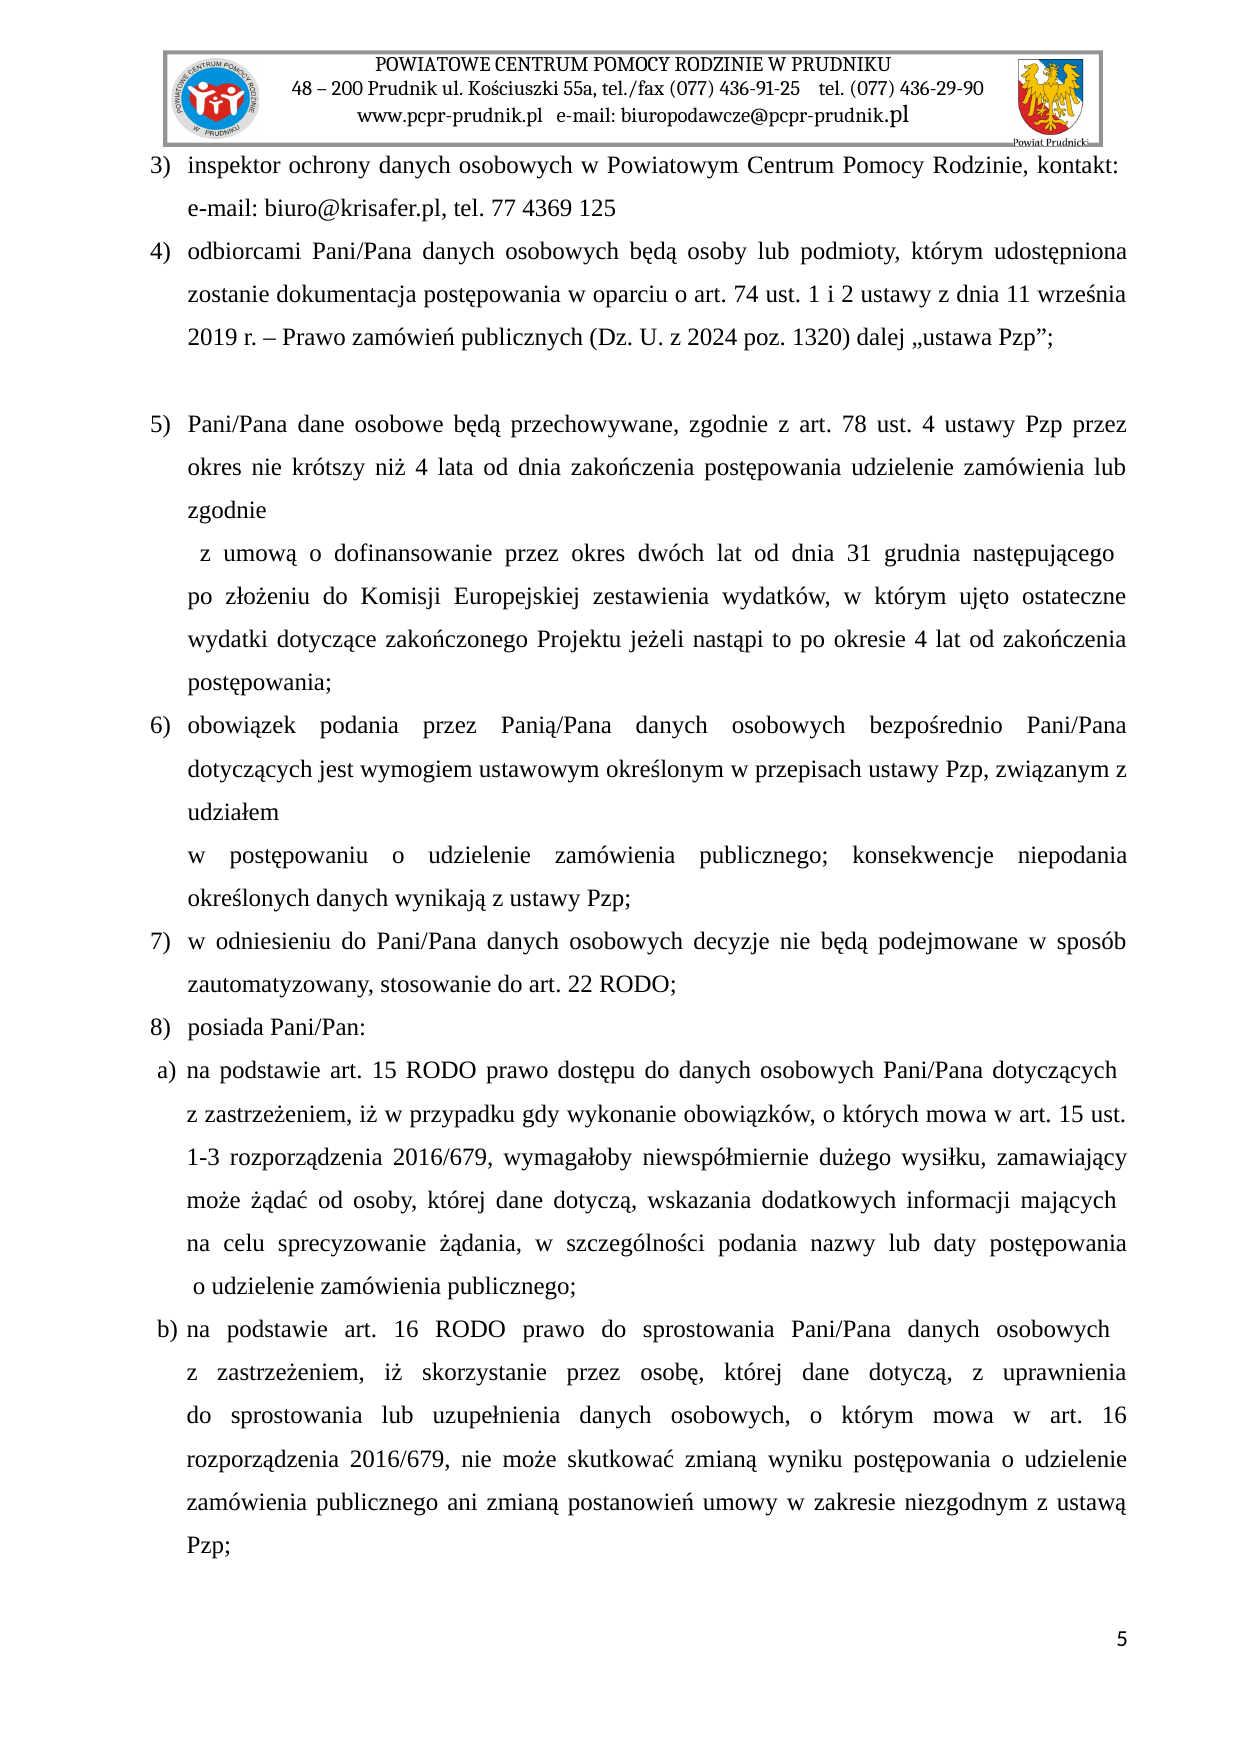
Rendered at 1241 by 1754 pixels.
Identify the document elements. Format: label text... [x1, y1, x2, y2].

list obowiązek podania przez Panią/Pana danych osobowych bezpośrednio Pani/Pana dotyczących jest wymogiem ustawowym określonym w przepisach ustawy Pzp, związanym z udziałem w postępowaniu o udzielenie zamówienia publicznego; konsekwencje niepodania określonych danych wynikają z ustawy Pzp; [150, 711, 1128, 912]
picture [171, 58, 260, 139]
list inspektor ochrony danych osobowych w Powiatowym Centrum Pomocy Rodzinie, kontakt: e-mail: biuro@krisafer.pl, tel. 77 4369 125 [150, 150, 1128, 222]
list Pani/Pana dane osobowe będą przechowywane, zgodnie z art. 78 ust. 4 ustawy Pzp przez okres nie krótszy niż 4 lata od dnia zakończenia postępowania udzielenie zamówienia lub zgodnie z umową o dofinansowanie przez okres dwóch lat od dnia 31 grudnia następującego po złożeniu do Komisji Europejskiej zestawienia wydatków, w którym ujęto ostateczne wydatki dotyczące zakończonego Projektu jeżeli nastąpi to po okresie 4 lat od zakończenia postępowania; [150, 409, 1128, 696]
picture [1013, 59, 1089, 146]
list na podstawie art. 15 RODO prawo dostępu do danych osobowych Pani/Pana dotyczących z zastrzeżeniem, iż w przypadku gdy wykonanie obowiązków, o których mowa w art. 15 ust. 1-3 rozporządzenia 2016/679, wymagałoby niewspółmiernie dużego wysiłku, zamawiający może żądać od osoby, której dane dotyczą, wskazania dodatkowych informacji mających na celu sprecyzowanie żądania, w szczególności podania nazwy lub daty postępowania o udzielenie zamówienia publicznego; [157, 1056, 1128, 1300]
list posiada Pani/Pan: [150, 1012, 1128, 1041]
list odbiorcami Pani/Pana danych osobowych będą osoby lub podmioty, którym udostępniona zostanie dokumentacja postępowania w oparciu o art. 74 ust. 1 i 2 ustawy z dnia 11 września 2019 r. – Prawo zamówień publicznych (Dz. U. z 2024 poz. 1320) dalej „ustawa Pzp”; [150, 236, 1128, 351]
list w odniesieniu do Pani/Pana danych osobowych decyzje nie będą podejmowane w sposób zautomatyzowany, stosowanie do art. 22 RODO; [150, 926, 1128, 998]
list na podstawie art. 16 RODO prawo do sprostowania Pani/Pana danych osobowych z zastrzeżeniem, iż skorzystanie przez osobę, której dane dotyczą, z uprawnienia do sprostowania lub uzupełnienia danych osobowych, o którym mowa w art. 16 rozporządzenia 2016/679, nie może skutkować zmianą wyniku postępowania o udzielenie zamówienia publicznego ani zmianą postanowień umowy w zakresie niezgodnym z ustawą Pzp; [157, 1314, 1128, 1559]
